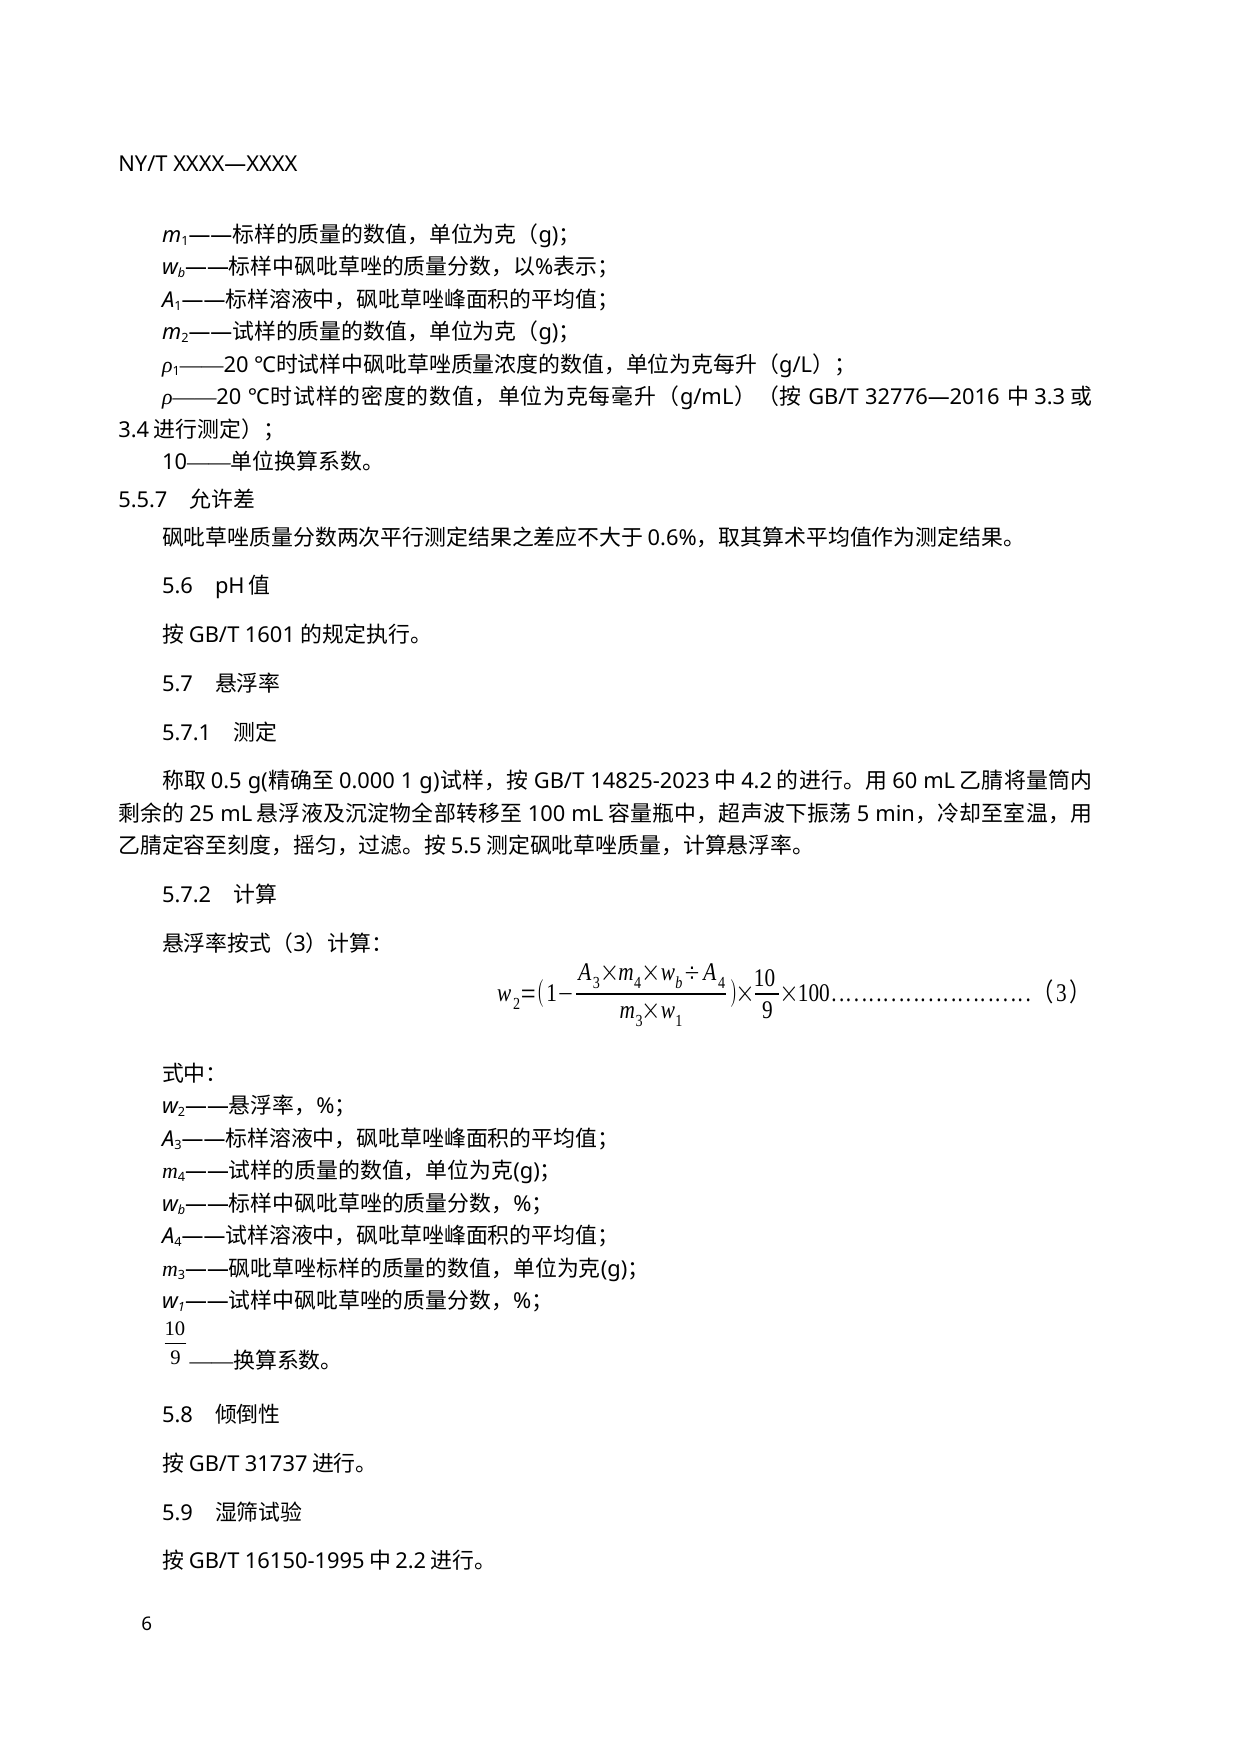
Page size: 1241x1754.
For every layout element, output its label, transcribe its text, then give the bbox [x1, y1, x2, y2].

text wb——标样中砜吡草唑的质量分数，%； [118, 1186, 1093, 1218]
text 倾倒性 [118, 1397, 1093, 1429]
list 悬浮率 [118, 666, 1093, 698]
text 悬浮率按式（3）计算： [118, 926, 1093, 958]
text A4——试样溶液中，砜吡草唑峰面积的平均值； [118, 1218, 1093, 1251]
text 按 GB/T 1601 的规定执行。 [118, 617, 1093, 649]
text w1——试样中砜吡草唑的质量分数，%； [118, 1283, 1093, 1316]
text ——换算系数。 [118, 1316, 1093, 1381]
text 10——单位换算系数。 [118, 444, 1093, 477]
text A3——标样溶液中，砜吡草唑峰面积的平均值； [118, 1121, 1093, 1153]
text 按 GB/T 16150-1995中2.2进行。 [118, 1543, 1093, 1575]
text wb——标样中砜吡草唑的质量分数，以%表示； [118, 249, 1093, 282]
text pH值 [118, 568, 1093, 601]
text m2——试样的质量的数值，单位为克（g)； [118, 314, 1093, 347]
text m1——标样的质量的数值，单位为克（g)； [118, 217, 1093, 249]
text 测定 [118, 714, 1093, 747]
text A1——标样溶液中，砜吡草唑峰面积的平均值； [118, 282, 1093, 314]
text 砜吡草唑质量分数两次平行测定结果之差应不大于0.6%，取其算术平均值作为测定结果。 [118, 519, 1093, 552]
text ρ——20 ℃时试样的密度的数值，单位为克每毫升（g/mL）（按 GB/T 32776—2016 中3.3或3.4进行测定）； [118, 379, 1093, 444]
text m3——砜吡草唑标样的质量的数值，单位为克(g)； [118, 1251, 1093, 1283]
text 称取0.5 g(精确至0.000 1 g)试样，按 GB/T 14825-2023中4.2的进行。用60 mL乙腈将量筒内剩余的25 mL悬浮液及沉淀物全部转移至100 mL容量瓶中，超声波下振荡5 min，冷却至室温，用乙腈定容至刻度，摇匀，过滤。按5.5测定砜吡草唑质量，计算悬浮率。 [118, 763, 1093, 861]
text ρ1——20 ℃时试样中砜吡草唑质量浓度的数值，单位为克每升（g/L）； [118, 347, 1093, 379]
text 允许差 [118, 482, 1093, 514]
text m4——试样的质量的数值，单位为克(g)； [118, 1153, 1093, 1186]
text 式中： [118, 1056, 1093, 1088]
text w2——悬浮率，%； [118, 1088, 1093, 1121]
text 计算 [118, 877, 1093, 909]
text 按 GB/T 31737进行。 [118, 1446, 1093, 1478]
text 湿筛试验 [118, 1494, 1093, 1527]
